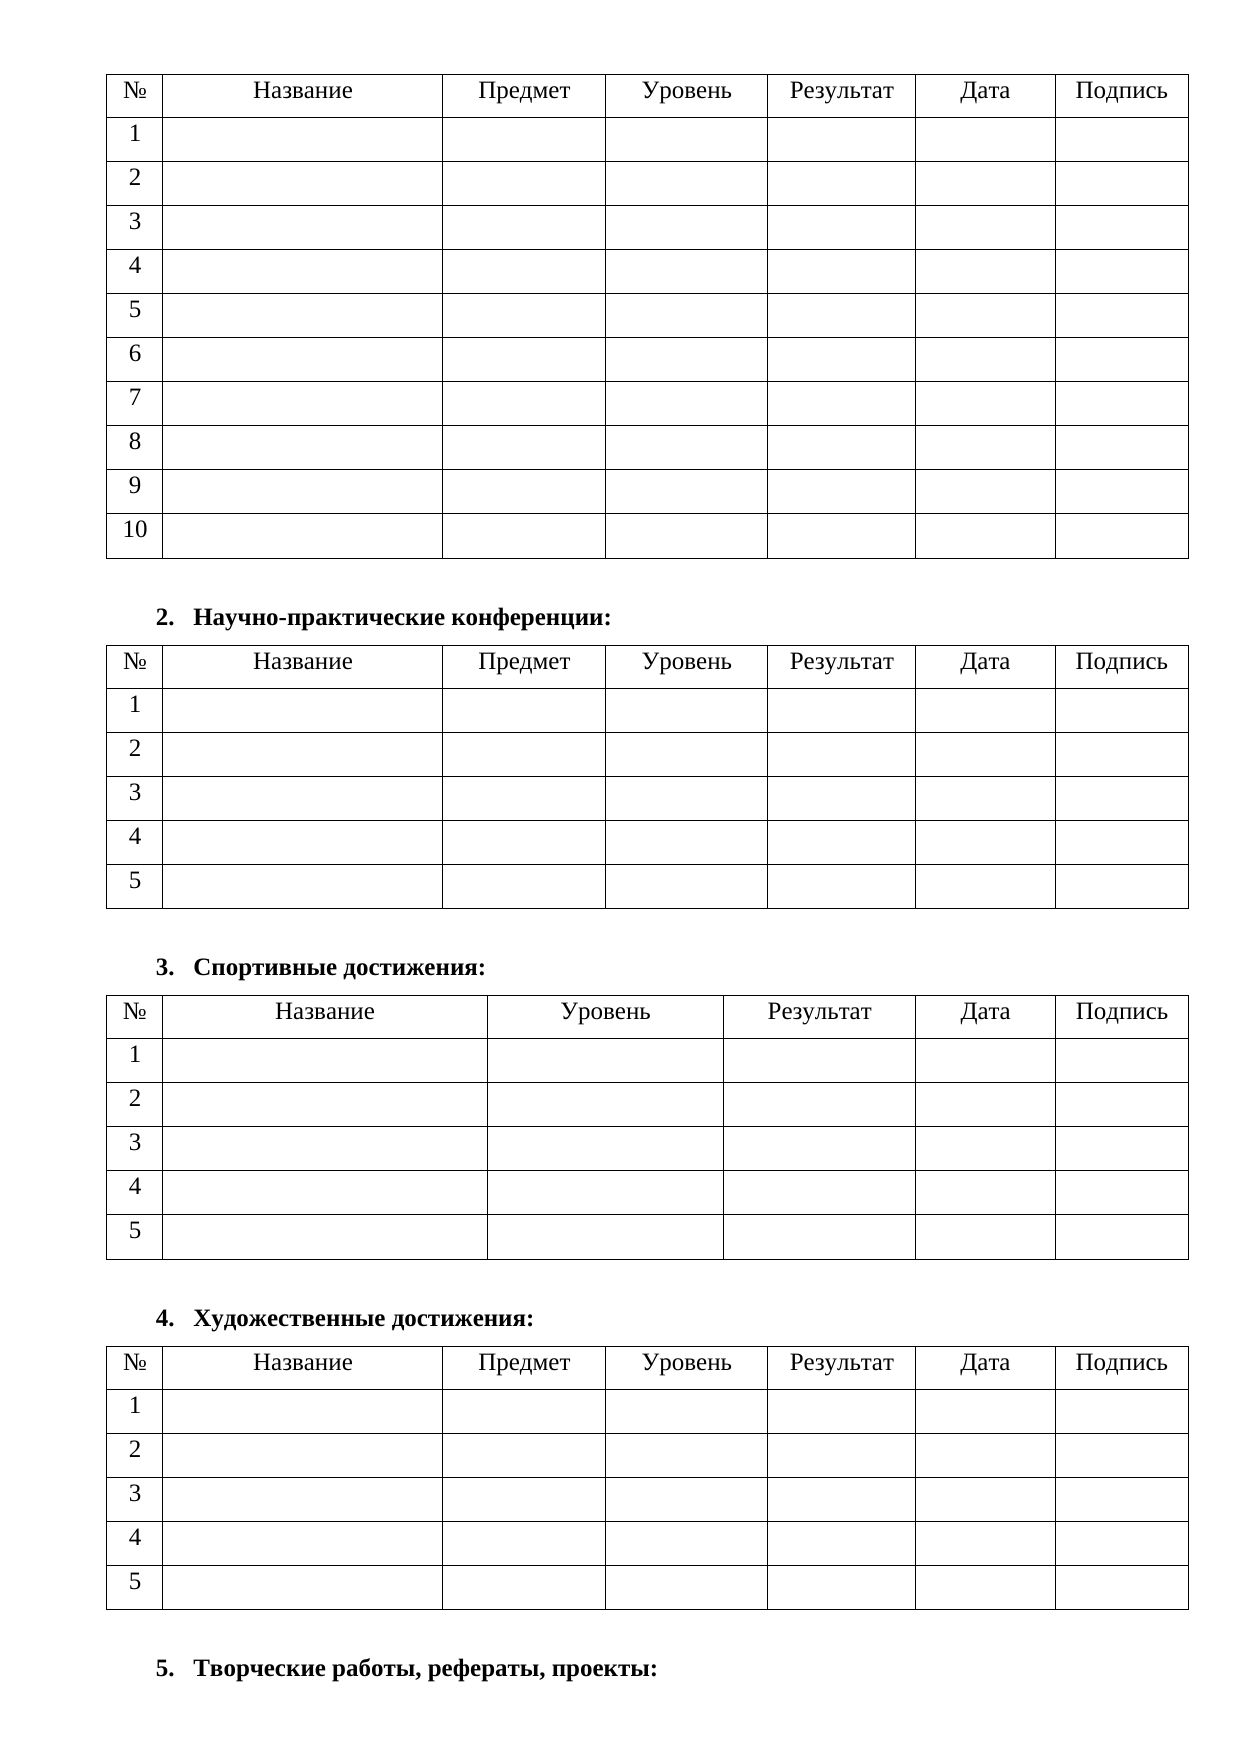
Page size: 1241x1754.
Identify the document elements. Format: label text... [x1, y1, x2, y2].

table_cell [916, 1171, 1055, 1214]
table_cell [768, 514, 915, 557]
table_cell [724, 1171, 915, 1214]
table_cell [163, 118, 442, 161]
table_cell [163, 1039, 487, 1082]
table_header № [107, 996, 162, 1038]
table_header Результат [768, 75, 915, 117]
table_cell [916, 1390, 1055, 1433]
table_cell [916, 1039, 1055, 1082]
table_cell [1056, 1522, 1188, 1565]
table_header Результат [768, 646, 915, 688]
table_header Подпись [1056, 75, 1188, 117]
table_cell 6 [107, 338, 162, 381]
table_cell [163, 514, 442, 557]
table_cell [916, 470, 1055, 513]
table_cell 3 [107, 1478, 162, 1521]
table_header Уровень [606, 75, 767, 117]
table_cell [916, 250, 1055, 293]
table_cell [443, 1566, 605, 1609]
table_cell [443, 206, 605, 249]
table_cell [916, 733, 1055, 776]
table_cell [1056, 821, 1188, 864]
table_cell [768, 118, 915, 161]
table_cell 1 [107, 1390, 162, 1433]
table_cell [1056, 250, 1188, 293]
table_cell [1056, 162, 1188, 205]
table_cell [163, 1390, 442, 1433]
table_header Предмет [443, 1347, 605, 1389]
table_cell [163, 426, 442, 469]
table_cell [443, 1478, 605, 1521]
table_cell [443, 426, 605, 469]
table_cell [1056, 1566, 1188, 1609]
table_cell 9 [107, 470, 162, 513]
table_cell [488, 1215, 723, 1258]
table_cell [768, 733, 915, 776]
table_cell [1056, 382, 1188, 425]
table_cell [606, 1566, 767, 1609]
list Художественные достижения: [156, 1303, 1181, 1331]
table_cell [443, 250, 605, 293]
table_cell [443, 514, 605, 557]
table_header Дата [916, 75, 1055, 117]
table_cell [443, 382, 605, 425]
table_cell [1056, 689, 1188, 732]
table_cell [1056, 206, 1188, 249]
table_header Дата [916, 646, 1055, 688]
table_cell [768, 338, 915, 381]
table_cell [916, 294, 1055, 337]
table_cell 5 [107, 1215, 162, 1258]
table_cell 4 [107, 250, 162, 293]
table_header Результат [768, 1347, 915, 1389]
table_cell [724, 1083, 915, 1126]
table_cell [1056, 777, 1188, 820]
table_cell [768, 1434, 915, 1477]
table_cell [724, 1215, 915, 1258]
table_cell [163, 733, 442, 776]
table_cell [443, 777, 605, 820]
table_cell [443, 1434, 605, 1477]
table_cell [1056, 1434, 1188, 1477]
table_cell [1056, 1215, 1188, 1258]
table_cell [606, 294, 767, 337]
table_cell [768, 865, 915, 908]
table_cell [768, 821, 915, 864]
table_cell 5 [107, 1566, 162, 1609]
table_header Название [163, 1347, 442, 1389]
table_cell [1056, 1039, 1188, 1082]
table_header Предмет [443, 75, 605, 117]
table_cell [443, 1522, 605, 1565]
table_cell [1056, 118, 1188, 161]
table_cell 1 [107, 118, 162, 161]
table_cell [606, 250, 767, 293]
table_cell [163, 1522, 442, 1565]
table_cell [163, 1215, 487, 1258]
table_cell [1056, 338, 1188, 381]
table_header № [107, 1347, 162, 1389]
table_cell [443, 338, 605, 381]
table_cell [768, 382, 915, 425]
table_header № [107, 646, 162, 688]
table_header Предмет [443, 646, 605, 688]
table_cell [606, 1434, 767, 1477]
table_header Название [163, 996, 487, 1038]
table_cell [163, 777, 442, 820]
table_cell [163, 294, 442, 337]
table_cell 2 [107, 1434, 162, 1477]
table_cell [163, 1434, 442, 1477]
table_header № [107, 75, 162, 117]
table_cell [768, 206, 915, 249]
table_cell [163, 865, 442, 908]
table_cell 4 [107, 1171, 162, 1214]
table_cell [606, 777, 767, 820]
table_cell [163, 1566, 442, 1609]
table_cell [916, 821, 1055, 864]
table_cell [1056, 1390, 1188, 1433]
table_cell [443, 821, 605, 864]
table_header Результат [724, 996, 915, 1038]
table_cell [916, 1566, 1055, 1609]
table_cell [768, 1566, 915, 1609]
table_cell [488, 1083, 723, 1126]
table_cell [606, 733, 767, 776]
table_cell [916, 1522, 1055, 1565]
table_cell [488, 1039, 723, 1082]
table_header Уровень [606, 646, 767, 688]
table_cell [606, 1390, 767, 1433]
table_cell 10 [107, 514, 162, 557]
table_header Уровень [488, 996, 723, 1038]
table_cell [724, 1127, 915, 1170]
table_cell [488, 1171, 723, 1214]
table_cell 3 [107, 777, 162, 820]
table_cell 1 [107, 1039, 162, 1082]
table_header Дата [916, 996, 1055, 1038]
table_cell [163, 382, 442, 425]
table_cell [1056, 1478, 1188, 1521]
table_cell [606, 470, 767, 513]
table_cell [606, 426, 767, 469]
table_cell [606, 1522, 767, 1565]
table_cell [768, 777, 915, 820]
table_cell 3 [107, 1127, 162, 1170]
table_cell [1056, 470, 1188, 513]
table_cell 4 [107, 1522, 162, 1565]
table_cell [1056, 1083, 1188, 1126]
list Спортивные достижения: [156, 952, 1181, 981]
table_cell 2 [107, 162, 162, 205]
list Научно-практические конференции: [156, 602, 1181, 630]
table_cell [443, 294, 605, 337]
table_cell [768, 162, 915, 205]
table_cell [163, 206, 442, 249]
table_cell [163, 250, 442, 293]
table_cell [443, 733, 605, 776]
table_header Дата [916, 1347, 1055, 1389]
table_cell 5 [107, 865, 162, 908]
table_cell [1056, 294, 1188, 337]
table_cell 5 [107, 294, 162, 337]
table_cell [916, 1434, 1055, 1477]
table_cell [606, 338, 767, 381]
table_cell [1056, 1127, 1188, 1170]
table_cell [443, 865, 605, 908]
table_cell [163, 821, 442, 864]
list Творческие работы, рефераты, проекты: [156, 1653, 1181, 1682]
table_cell [916, 1478, 1055, 1521]
table_cell 1 [107, 689, 162, 732]
table_cell [768, 1522, 915, 1565]
table_cell [916, 689, 1055, 732]
table_header Подпись [1056, 1347, 1188, 1389]
table_cell [1056, 865, 1188, 908]
table_cell [916, 777, 1055, 820]
table_cell [606, 514, 767, 557]
table_cell [768, 250, 915, 293]
table_cell [443, 470, 605, 513]
table_cell [606, 206, 767, 249]
table_cell [163, 1478, 442, 1521]
table_cell [916, 118, 1055, 161]
table_header Название [163, 75, 442, 117]
table_cell [606, 1478, 767, 1521]
table_cell [163, 1127, 487, 1170]
table_cell [606, 118, 767, 161]
table_cell 3 [107, 206, 162, 249]
table_cell [606, 382, 767, 425]
table_cell [916, 206, 1055, 249]
table_cell [916, 426, 1055, 469]
table_header Название [163, 646, 442, 688]
table_cell [916, 1127, 1055, 1170]
table_cell [916, 162, 1055, 205]
table_cell [768, 1390, 915, 1433]
table_cell [1056, 733, 1188, 776]
table_cell [1056, 1171, 1188, 1214]
table_cell [916, 382, 1055, 425]
table_cell [606, 689, 767, 732]
table_cell [443, 1390, 605, 1433]
table_cell [163, 1171, 487, 1214]
table_cell [163, 1083, 487, 1126]
table_cell [443, 162, 605, 205]
table_cell [916, 338, 1055, 381]
table_cell [606, 865, 767, 908]
table_cell 2 [107, 733, 162, 776]
table_cell [916, 1215, 1055, 1258]
table_cell [768, 1478, 915, 1521]
table_cell [1056, 514, 1188, 557]
table_cell 7 [107, 382, 162, 425]
table_cell [768, 470, 915, 513]
table_cell [916, 1083, 1055, 1126]
table_header Уровень [606, 1347, 767, 1389]
table_header Подпись [1056, 996, 1188, 1038]
table_header Подпись [1056, 646, 1188, 688]
table_cell 4 [107, 821, 162, 864]
table_cell [768, 426, 915, 469]
table_cell [768, 689, 915, 732]
table_cell [1056, 426, 1188, 469]
table_cell 8 [107, 426, 162, 469]
table_cell [443, 118, 605, 161]
table_cell [606, 821, 767, 864]
table_cell [163, 470, 442, 513]
table_cell [606, 162, 767, 205]
table_cell [916, 514, 1055, 557]
table_cell [916, 865, 1055, 908]
table_cell 2 [107, 1083, 162, 1126]
table_cell [443, 689, 605, 732]
table_cell [163, 162, 442, 205]
table_cell [488, 1127, 723, 1170]
table_cell [768, 294, 915, 337]
table_cell [163, 689, 442, 732]
table_cell [163, 338, 442, 381]
table_cell [724, 1039, 915, 1082]
